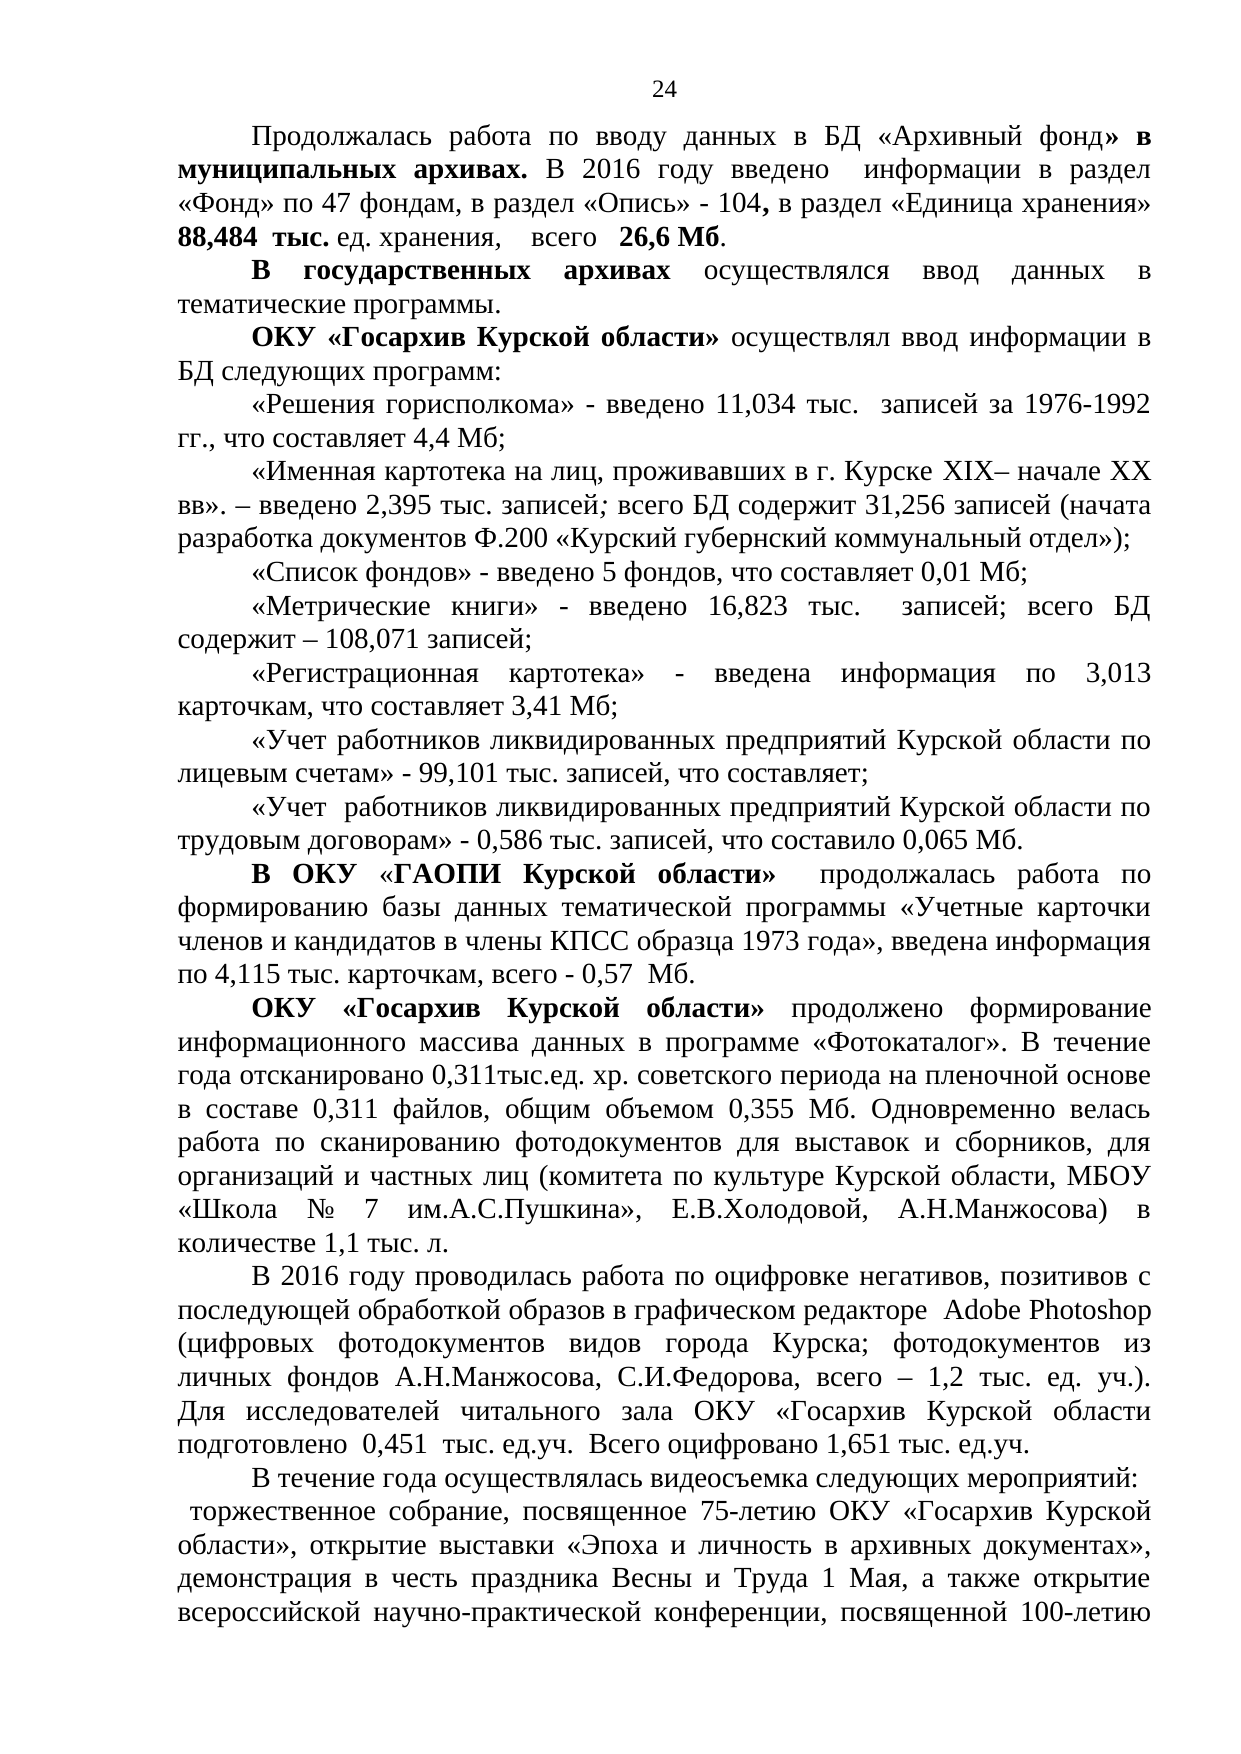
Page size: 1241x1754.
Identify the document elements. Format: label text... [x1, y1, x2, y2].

text «Регистрационная картотека» - введена информация по 3,013 карточкам, что составляет 3,41 Мб; [177, 655, 1152, 722]
text «Учет работников ликвидированных предприятий Курской области по трудовым договорам» - 0,586 тыс. записей, что составило 0,065 Мб. [177, 789, 1152, 856]
text «Учет работников ликвидированных предприятий Курской области по лицевым счетам» - 99,101 тыс. записей, что составляет; [177, 722, 1152, 789]
text Продолжалась работа по вводу данных в БД «Архивный фонд» в муниципальных архивах. В 2016 году введено информации в раздел «Фонд» по 47 фондам, в раздел «Опись» - 104, в раздел «Единица хранения» 88,484 тыс. ед. хранения, всего 26,6 Мб. [177, 118, 1152, 252]
text «Именная картотека на лиц, проживавших в г. Курске XIX– начале XX вв». – введено 2,395 тыс. записей; всего БД содержит 31,256 записей (начата разработка документов Ф.200 «Курский губернский коммунальный отдел»); [177, 453, 1152, 554]
text «Список фондов» - введено 5 фондов, что составляет 0,01 Мб; [177, 554, 1152, 588]
text В 2016 году проводилась работа по оцифровке негативов, позитивов с последующей обработкой образов в графическом редакторе Adobe Photoshop (цифровых фотодокументов видов города Курска; фотодокументов из личных фондов А.Н.Манжосова, С.И.Федорова, всего – 1,2 тыс. ед. уч.). Для исследователей читального зала ОКУ «Госархив Курской области подготовлено 0,451 тыс. ед.уч. Всего оцифровано 1,651 тыс. ед.уч. [177, 1258, 1152, 1460]
text В течение года осуществлялась видеосъемка следующих мероприятий: [177, 1460, 1152, 1493]
text «Метрические книги» - введено 16,823 тыс. записей; всего БД содержит – 108,071 записей; [177, 588, 1152, 655]
text В государственных архивах осуществлялся ввод данных в тематические программы. [177, 252, 1152, 319]
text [177, 1493, 1152, 1627]
text В ОКУ «ГАОПИ Курской области» продолжалась работа по формированию базы данных тематической программы «Учетные карточки членов и кандидатов в члены КПСС образца 1973 года», введена информация по 4,115 тыс. карточкам, всего - 0,57 Мб. [177, 856, 1152, 990]
text ОКУ «Госархив Курской области» продолжено формирование информационного массива данных в программе «Фотокаталог». В течение года отсканировано 0,311тыс.ед. хр. советского периода на пленочной основе в составе 0,311 файлов, общим объемом 0,355 Мб. Одновременно велась работа по сканированию фотодокументов для выставок и сборников, для организаций и частных лиц (комитета по культуре Курской области, МБОУ «Школа № 7 им.А.С.Пушкина», Е.В.Холодовой, А.Н.Манжосова) в количестве 1,1 тыс. л. [177, 990, 1152, 1258]
text «Решения горисполкома» - введено 11,034 тыс. записей за 1976-1992 гг., что составляет 4,4 Мб; [177, 386, 1152, 453]
text ОКУ «Госархив Курской области» осуществлял ввод информации в БД следующих программ: [177, 319, 1152, 386]
